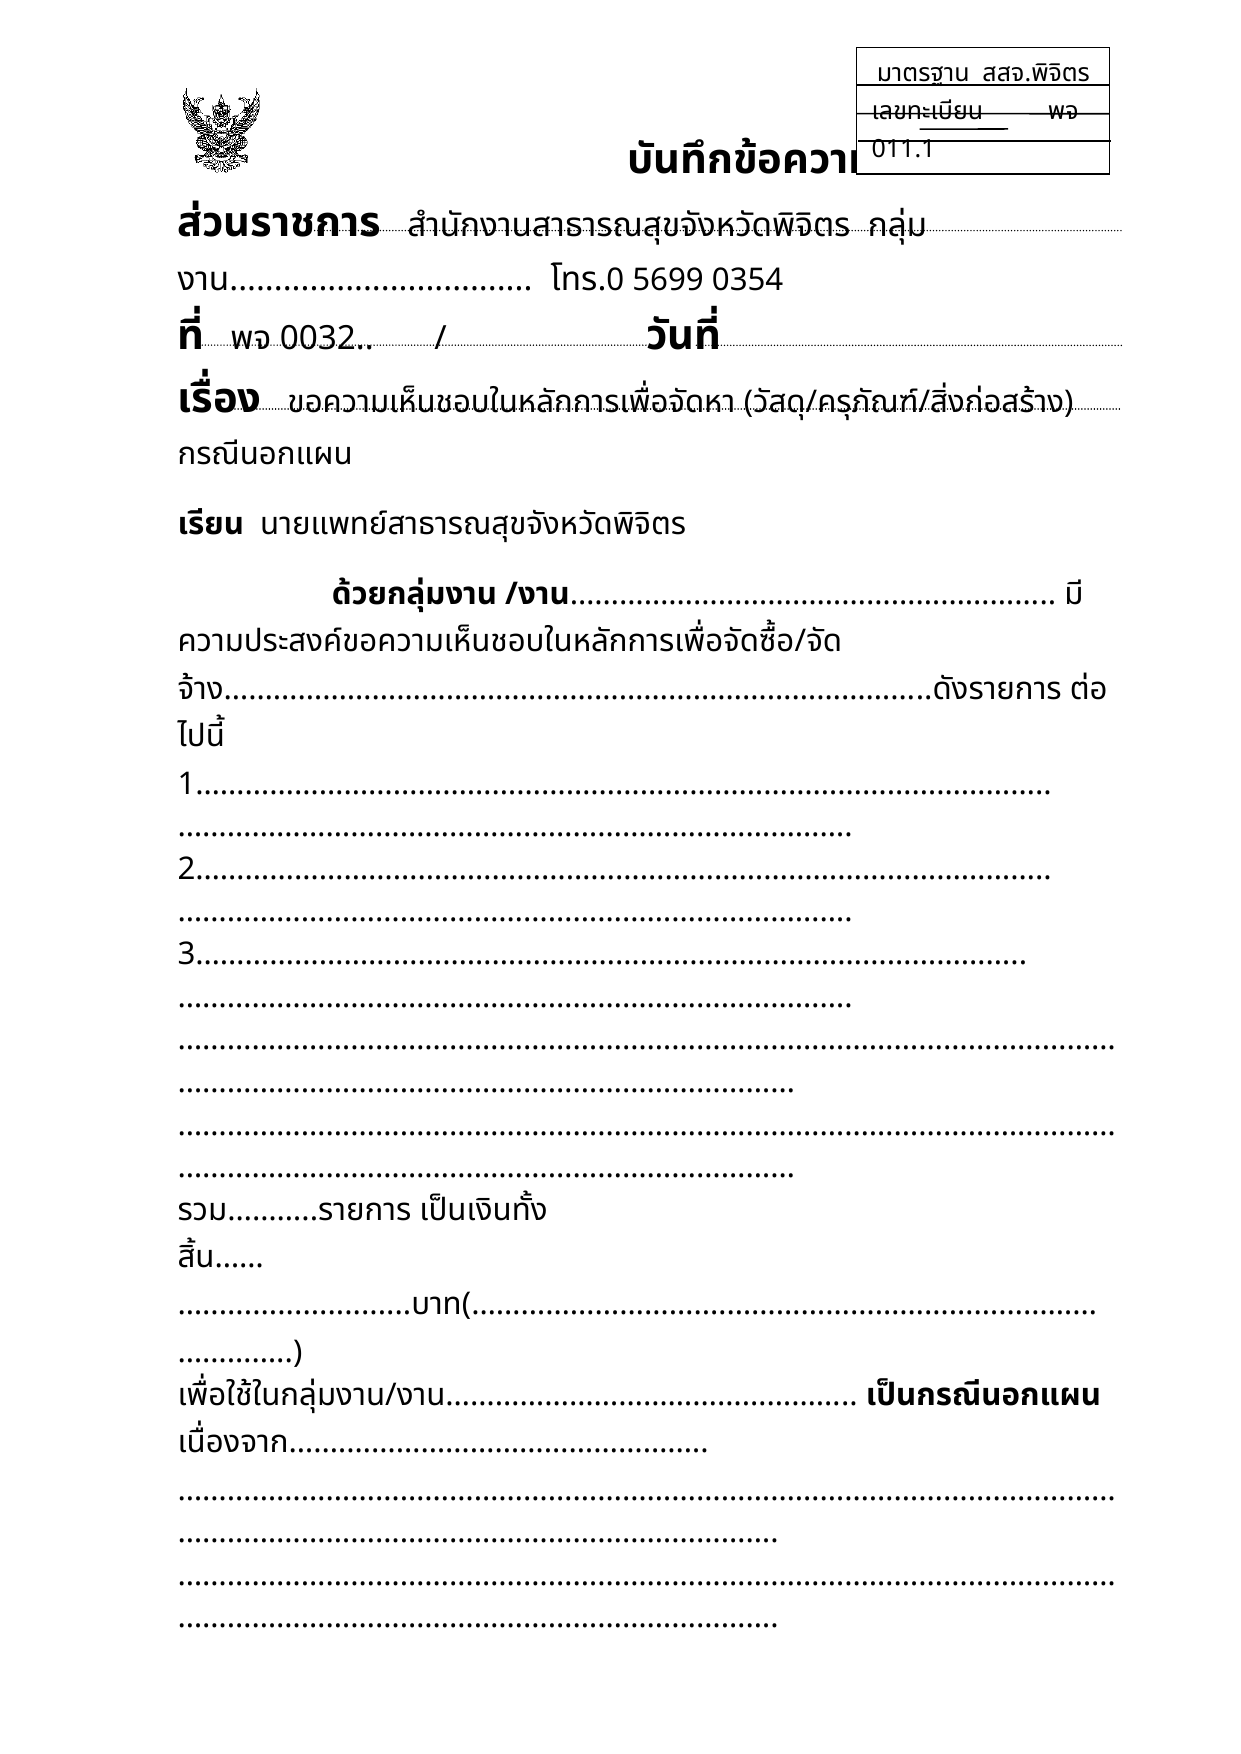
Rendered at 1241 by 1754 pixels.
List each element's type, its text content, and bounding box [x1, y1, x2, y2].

text ส่วนราชการ สำนักงานสาธารณสุขจังหวัดพิจิตร กลุ่มงาน.................................. โทร.0 5699 0354 [177, 192, 1122, 305]
text ที่ พจ 0032.. / วันที่ [177, 305, 1122, 368]
text เรียน นายแพทย์สาธารณสุขจังหวัดพิจิตร [177, 501, 1122, 548]
text ……………………………………………………………………………………………………………………………………………………………………. [177, 1466, 1122, 1552]
text ……………………………………………………………………………………………………………………………………………………………………. [177, 1552, 1122, 1637]
text บันทึกข้อความ [177, 89, 1122, 192]
text 3………………………………………………………………………………………..………………………………………………………………………. [177, 931, 1122, 1016]
text รวม………..รายการ เป็นเงินทั้งสิ้น……….........................บาท(……………………….……………………………………………………..) [177, 1187, 1122, 1371]
text เพื่อใช้ในกลุ่มงาน/งาน………………………………………….. เป็นกรณีนอกแผน เนื่องจาก….…………………………………….…. [177, 1371, 1122, 1466]
text เรื่อง ขอความเห็นชอบในหลักการเพื่อจัดหา (วัสดุ/ครุภัณฑ์/สิ่งก่อสร้าง) กรณีนอกแผน [177, 368, 1122, 478]
picture [177, 88, 265, 173]
text 1…………………………………………………………………………………………..………………………………………………………………………. [177, 761, 1122, 846]
text 2…………………………………………………………………………………………..………………………………………………………………………. [177, 846, 1122, 931]
text ……………………………………………………………………………………………………………………………………………………………………… [177, 1101, 1122, 1187]
text ด้วยกลุ่มงาน /งาน………………………………………………….. มีความประสงค์ขอความเห็นชอบในหลักการเพื่อจัดซื้อ/จัดจ้าง…………………………………………………………………………..ดังรายการ ต่อไปนี้ [177, 571, 1122, 761]
text ……………………………………………………………………………………………………………………………………………………………………… [177, 1016, 1122, 1101]
